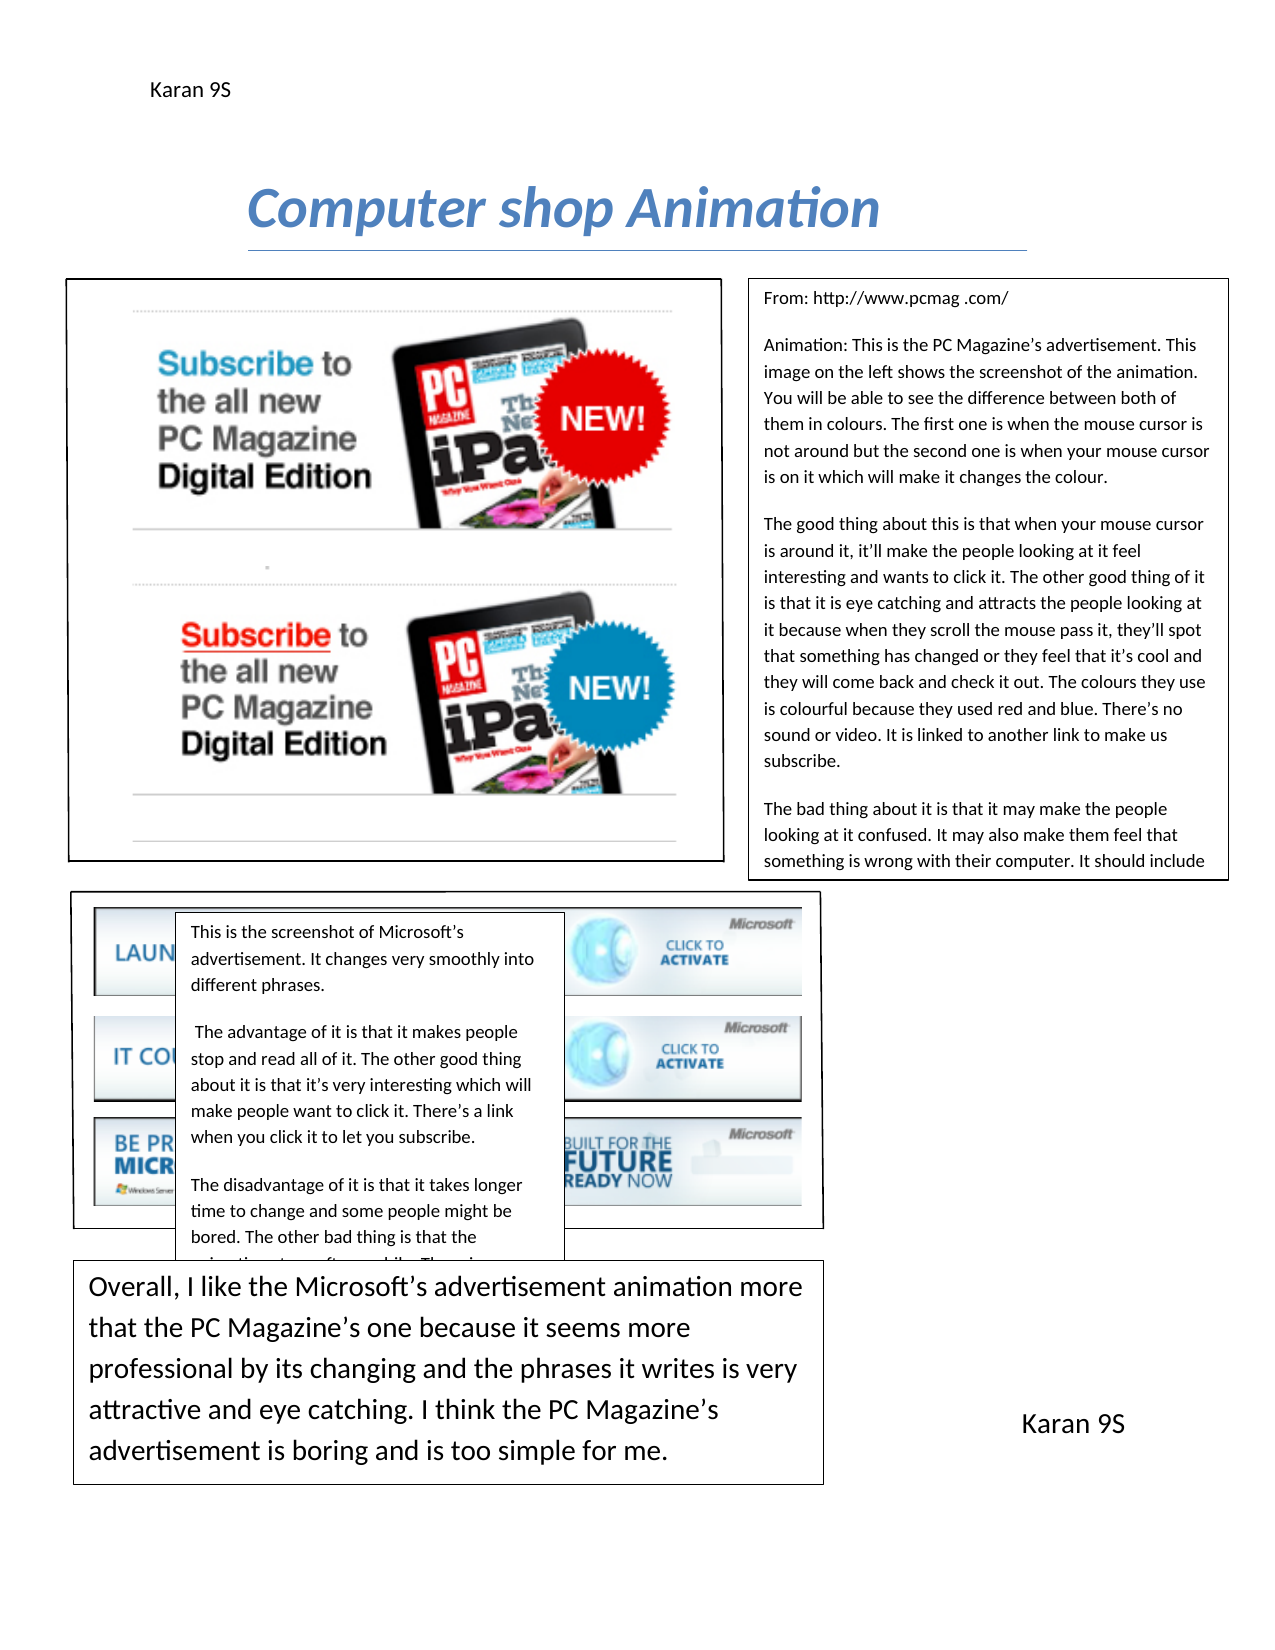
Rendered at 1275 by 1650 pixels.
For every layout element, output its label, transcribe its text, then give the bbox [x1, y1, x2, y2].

picture [92, 1117, 175, 1209]
text Computer shop Animation [247, 171, 1027, 251]
picture [565, 1117, 805, 1209]
picture [565, 1016, 804, 1103]
text Karan 9S [824, 1405, 1125, 1440]
picture [92, 1016, 175, 1103]
picture [92, 907, 807, 1000]
picture [132, 300, 685, 842]
